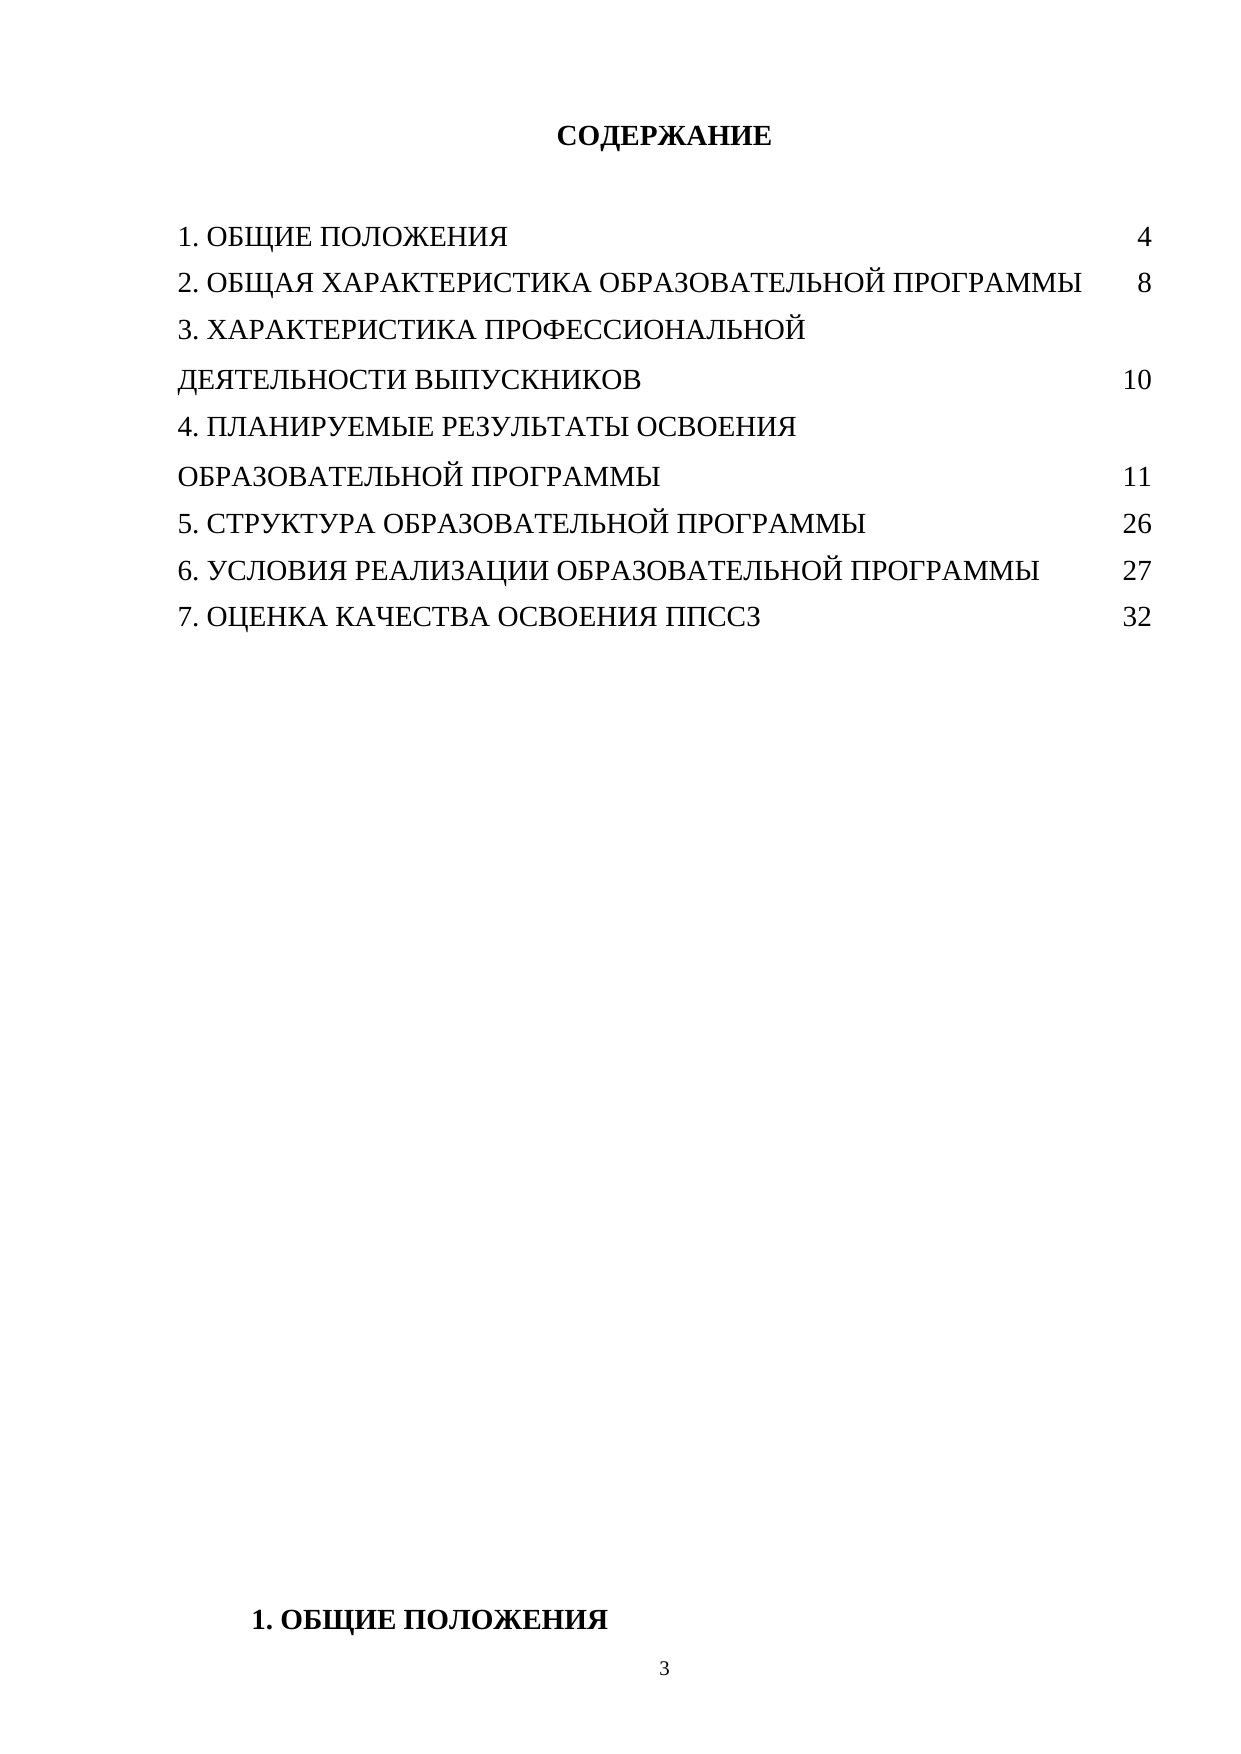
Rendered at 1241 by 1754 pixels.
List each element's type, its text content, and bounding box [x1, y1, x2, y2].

table_cell 6. УСЛОВИЯ РЕАЛИЗАЦИИ ОБРАЗОВАТЕЛЬНОЙ ПРОГРАММЫ [166, 553, 1107, 599]
table_cell 8 [1108, 265, 1163, 312]
table_cell 5. СТРУКТУРА ОБРАЗОВАТЕЛЬНОЙ ПРОГРАММЫ [166, 506, 1107, 553]
table_cell 4. ПЛАНИРУЕМЫЕ РЕЗУЛЬТАТЫ ОСВОЕНИЯ ОБРАЗОВАТЕЛЬНОЙ ПРОГРАММЫ [166, 409, 1107, 506]
table_cell 10 [1108, 312, 1163, 409]
table_cell 3. ХАРАКТЕРИСТИКА ПРОФЕССИОНАЛЬНОЙ ДЕЯТЕЛЬНОСТИ ВЫПУСКНИКОВ [166, 312, 1107, 409]
table_header 4 [1108, 219, 1163, 265]
table_cell 27 [1108, 553, 1163, 599]
table_cell 11 [1108, 409, 1163, 506]
table_cell 26 [1108, 506, 1163, 553]
table_cell 2. ОБЩАЯ ХАРАКТЕРИСТИКА ОБРАЗОВАТЕЛЬНОЙ ПРОГРАММЫ [166, 265, 1107, 312]
table_cell 32 [1108, 599, 1163, 646]
table_cell 7. ОЦЕНКА КАЧЕСТВА ОСВОЕНИЯ ППССЗ [166, 599, 1107, 646]
table_header 1. ОБЩИЕ ПОЛОЖЕНИЯ [166, 219, 1107, 265]
text СОДЕРЖАНИЕ [177, 118, 1152, 152]
text 1. ОБЩИЕ ПОЛОЖЕНИЯ [177, 1602, 1152, 1636]
